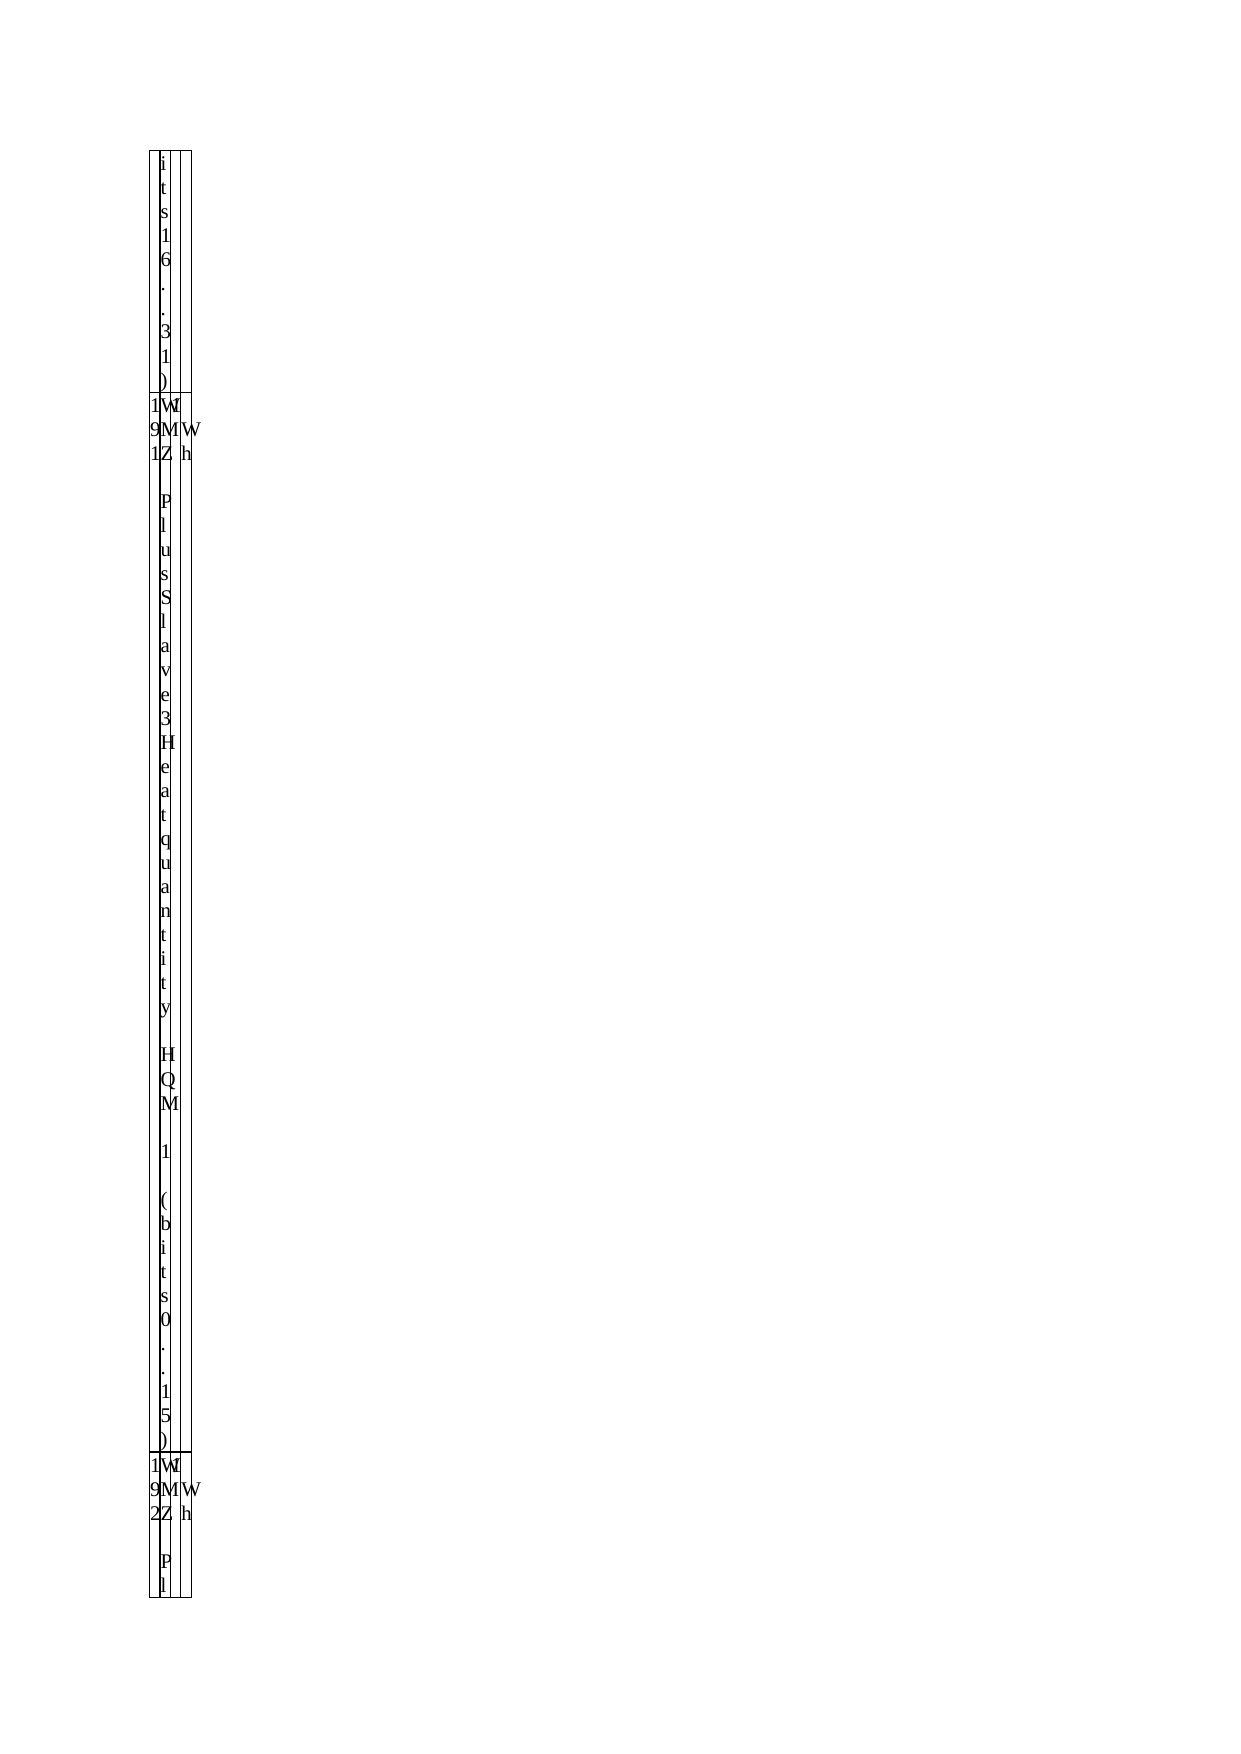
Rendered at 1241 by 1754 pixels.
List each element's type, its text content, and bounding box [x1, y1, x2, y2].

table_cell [161, 151, 170, 260]
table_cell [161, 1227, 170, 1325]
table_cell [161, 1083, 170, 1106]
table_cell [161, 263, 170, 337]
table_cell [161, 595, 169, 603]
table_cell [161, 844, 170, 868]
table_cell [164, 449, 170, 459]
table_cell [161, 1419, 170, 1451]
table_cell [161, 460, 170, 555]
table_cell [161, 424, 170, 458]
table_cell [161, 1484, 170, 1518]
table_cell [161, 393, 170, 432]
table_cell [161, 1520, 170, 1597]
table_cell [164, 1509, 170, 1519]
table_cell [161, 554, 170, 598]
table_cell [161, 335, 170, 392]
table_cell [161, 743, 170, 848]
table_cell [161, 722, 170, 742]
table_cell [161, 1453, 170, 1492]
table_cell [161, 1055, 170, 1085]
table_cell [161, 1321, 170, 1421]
